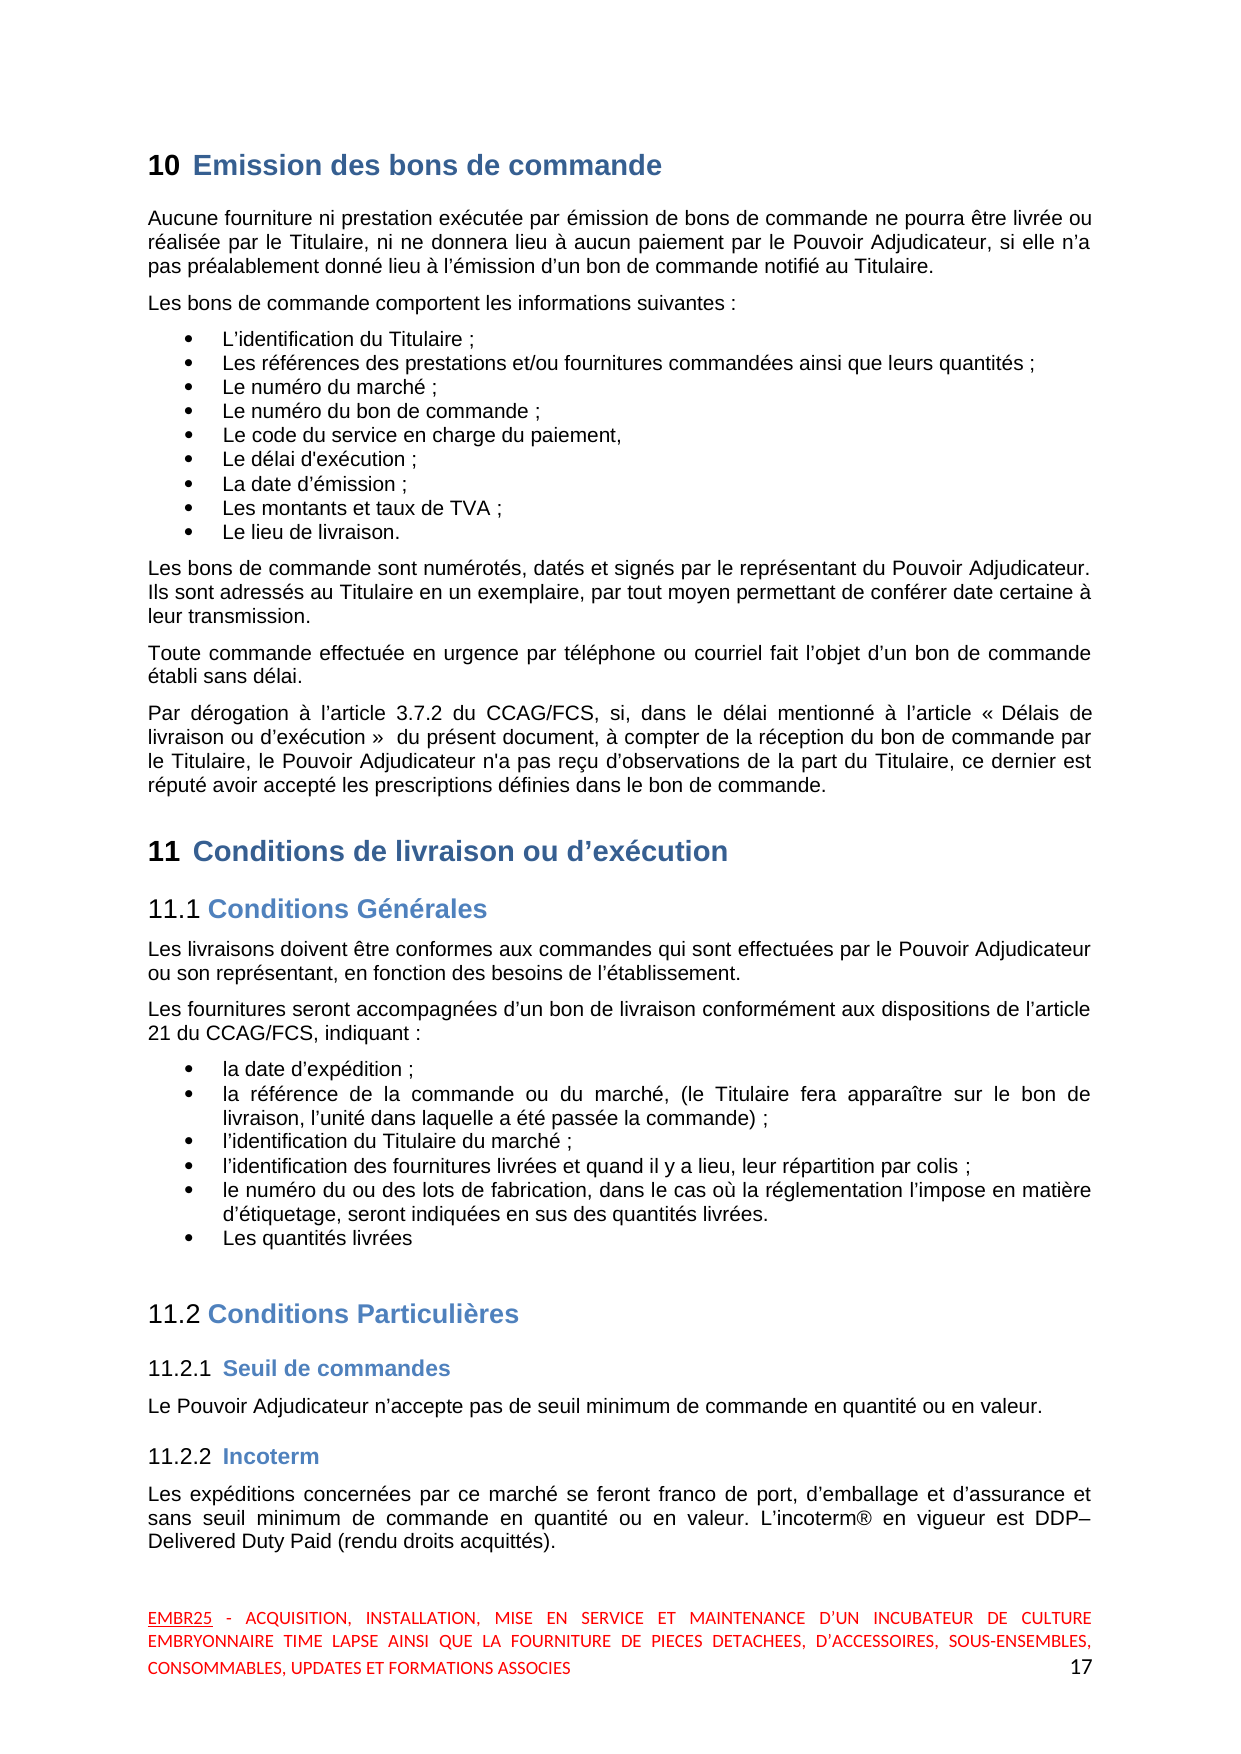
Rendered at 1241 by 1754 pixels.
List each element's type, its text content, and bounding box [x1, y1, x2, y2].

text Les expéditions concernées par ce marché se feront franco de port, d’emballage et d’assurance et sans seuil minimum de commande en quantité ou en valeur. L’incoterm® en vigueur est DDP– Delivered Duty Paid (rendu droits acquittés). [148, 1481, 1093, 1553]
list la date d’expédition ; [185, 1057, 1093, 1081]
subtitle Incoterm [148, 1443, 1093, 1469]
list le numéro du ou des lots de fabrication, dans le cas où la réglementation l’impose en matière d’étiquetage, seront indiquées en sus des quantités livrées. [185, 1177, 1093, 1226]
text Les fournitures seront accompagnées d’un bon de livraison conformément aux dispositions de l’article 21 du CCAG/FCS, indiquant : [148, 997, 1093, 1045]
subtitle Emission des bons de commande [148, 148, 1093, 181]
list l’identification des fournitures livrées et quand il y a lieu, leur répartition par colis ; [185, 1153, 1093, 1177]
list Le code du service en charge du paiement, [185, 423, 1093, 447]
list Le numéro du bon de commande ; [185, 399, 1093, 423]
list La date d’émission ; [185, 471, 1093, 495]
list Les montants et taux de TVA ; [185, 495, 1093, 519]
text Les livraisons doivent être conformes aux commandes qui sont effectuées par le Pouvoir Adjudicateur ou son représentant, en fonction des besoins de l’établissement. [148, 936, 1093, 984]
subtitle Seuil de commandes [148, 1355, 1093, 1381]
list Le délai d'exécution ; [185, 447, 1093, 471]
subtitle Conditions Particulières [148, 1298, 1093, 1330]
list Le lieu de livraison. [185, 519, 1093, 543]
list Le numéro du marché ; [185, 375, 1093, 399]
list Les bons de commande sont numérotés, datés et signés par le représentant du Pouvoir Adjudicateur. Ils sont adressés au Titulaire en un exemplaire, par tout moyen permettant de conférer date certaine à leur transmission. [148, 556, 1093, 628]
list Les références des prestations et/ou fournitures commandées ainsi que leurs quantités ; [185, 351, 1093, 375]
list l’identification du Titulaire du marché ; [185, 1129, 1093, 1153]
list Les quantités livrées [185, 1226, 1093, 1249]
text Le Pouvoir Adjudicateur n’accepte pas de seuil minimum de commande en quantité ou en valeur. [148, 1394, 1093, 1418]
list la référence de la commande ou du marché, (le Titulaire fera apparaître sur le bon de livraison, l’unité dans laquelle a été passée la commande) ; [185, 1081, 1093, 1129]
subtitle Conditions Générales [148, 893, 1093, 924]
text Aucune fourniture ni prestation exécutée par émission de bons de commande ne pourra être livrée ou réalisée par le Titulaire, ni ne donnera lieu à aucun paiement par le Pouvoir Adjudicateur, si elle n’a pas préalablement donné lieu à l’émission d’un bon de commande notifié au Titulaire. [148, 206, 1093, 278]
list Par dérogation à l’article 3.7.2 du CCAG/FCS, si, dans le délai mentionné à l’article « Délais de livraison ou d’exécution » du présent document, à compter de la réception du bon de commande par le Titulaire, le Pouvoir Adjudicateur n'a pas reçu d’observations de la part du Titulaire, ce dernier est réputé avoir accepté les prescriptions définies dans le bon de commande. [148, 701, 1093, 797]
list L’identification du Titulaire ; [185, 327, 1093, 351]
list Toute commande effectuée en urgence par téléphone ou courriel fait l’objet d’un bon de commande établi sans délai. [148, 640, 1093, 688]
text Les bons de commande comportent les informations suivantes : [148, 291, 1093, 314]
subtitle Conditions de livraison ou d’exécution [148, 834, 1093, 868]
